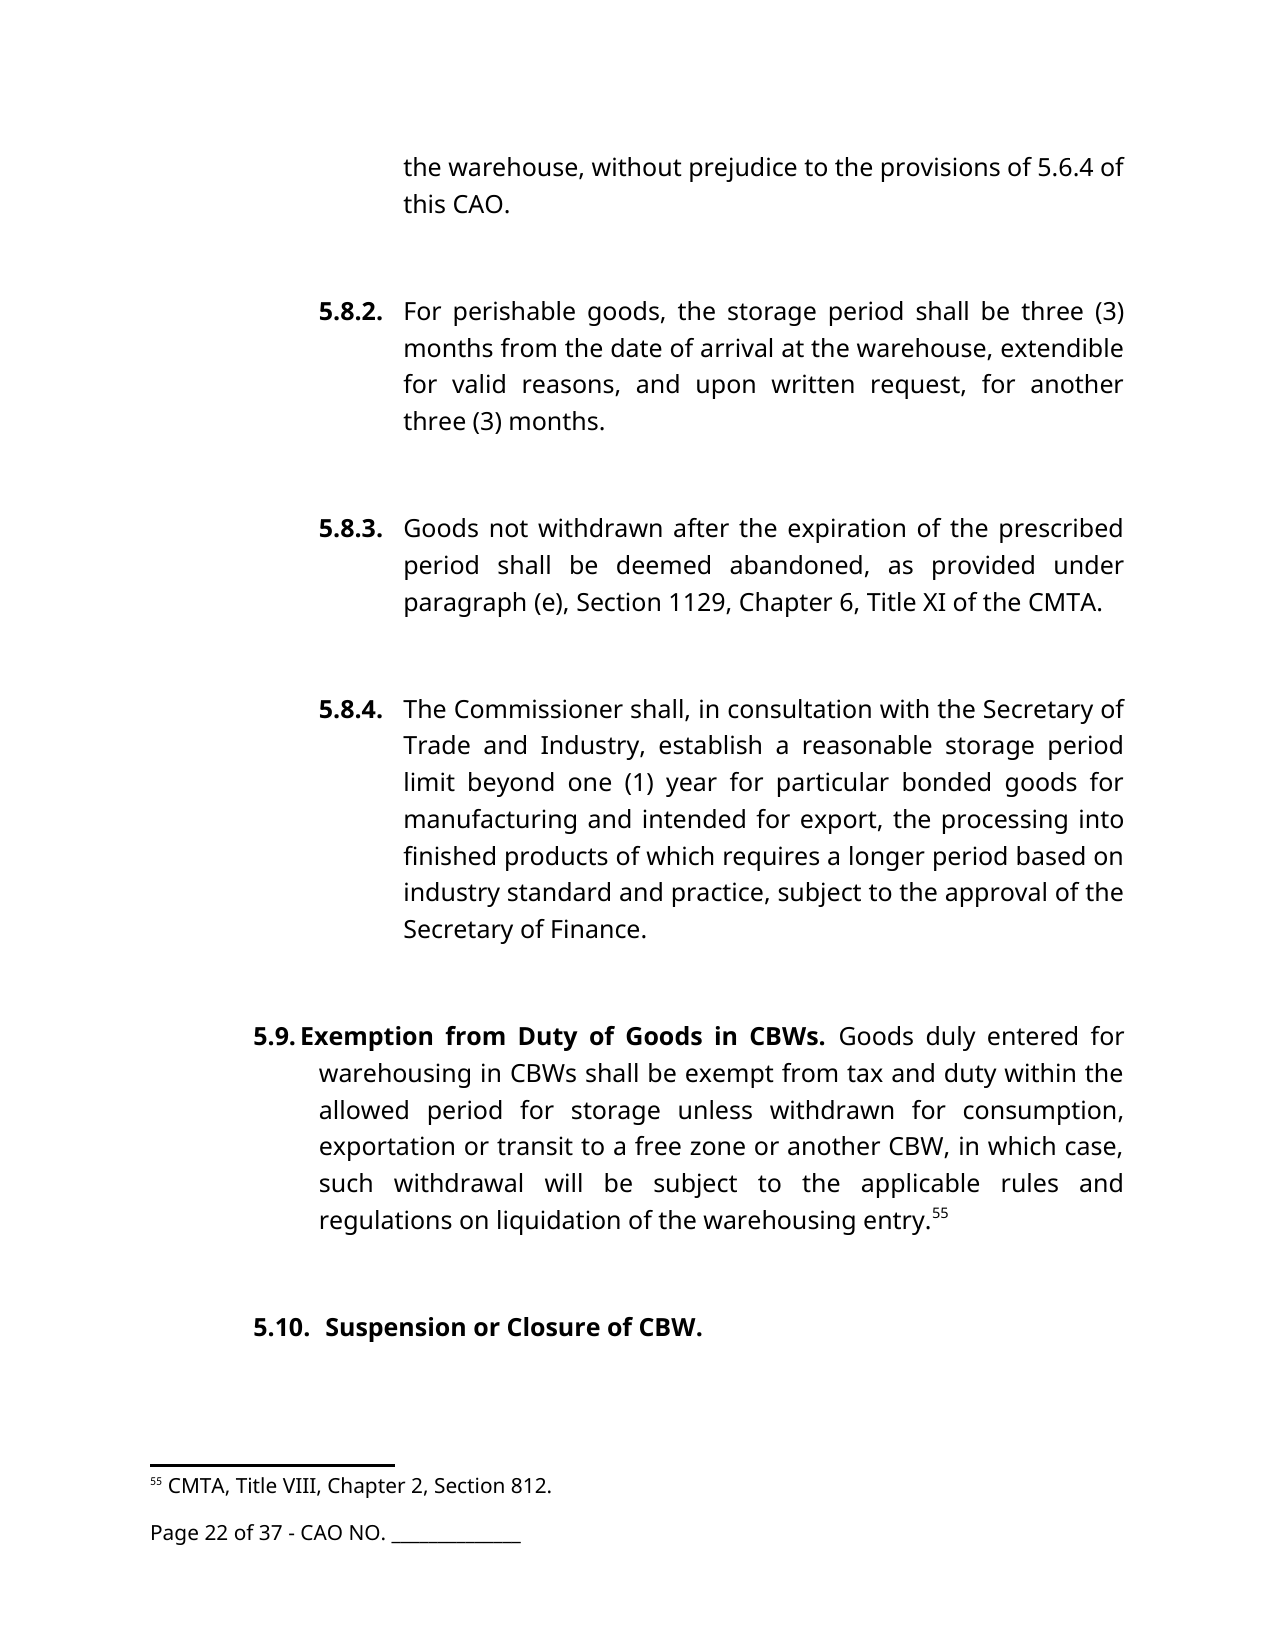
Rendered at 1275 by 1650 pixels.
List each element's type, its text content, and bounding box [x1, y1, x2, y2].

subtitle Exemption from Duty of Goods in CBWs. Goods duly entered for warehousing in CBWs shall be exempt from tax and duty within the allowed period for storage unless withdrawn for consumption, exportation or transit to a free zone or another CBW, in which case, such withdrawal will be subject to the applicable rules and regulations on liquidation of the warehousing entry. [253, 1019, 1125, 1237]
subtitle For perishable goods, the storage period shall be three (3) months from the date of arrival at the warehouse, extendible for valid reasons, and upon written request, for another three (3) months. [319, 294, 1125, 438]
subtitle Goods not withdrawn after the expiration of the prescribed period shall be deemed abandoned, as provided under paragraph (e), Section 1129, Chapter 6, Title XI of the CMTA. [319, 511, 1125, 618]
subtitle The Commissioner shall, in consultation with the Secretary of Trade and Industry, establish a reasonable storage period limit beyond one (1) year for particular bonded goods for manufacturing and intended for export, the processing into finished products of which requires a longer period based on industry standard and practice, subject to the approval of the Secretary of Finance. [319, 691, 1125, 946]
subtitle Suspension or Closure of CBW. [253, 1309, 1125, 1343]
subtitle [319, 150, 1125, 221]
